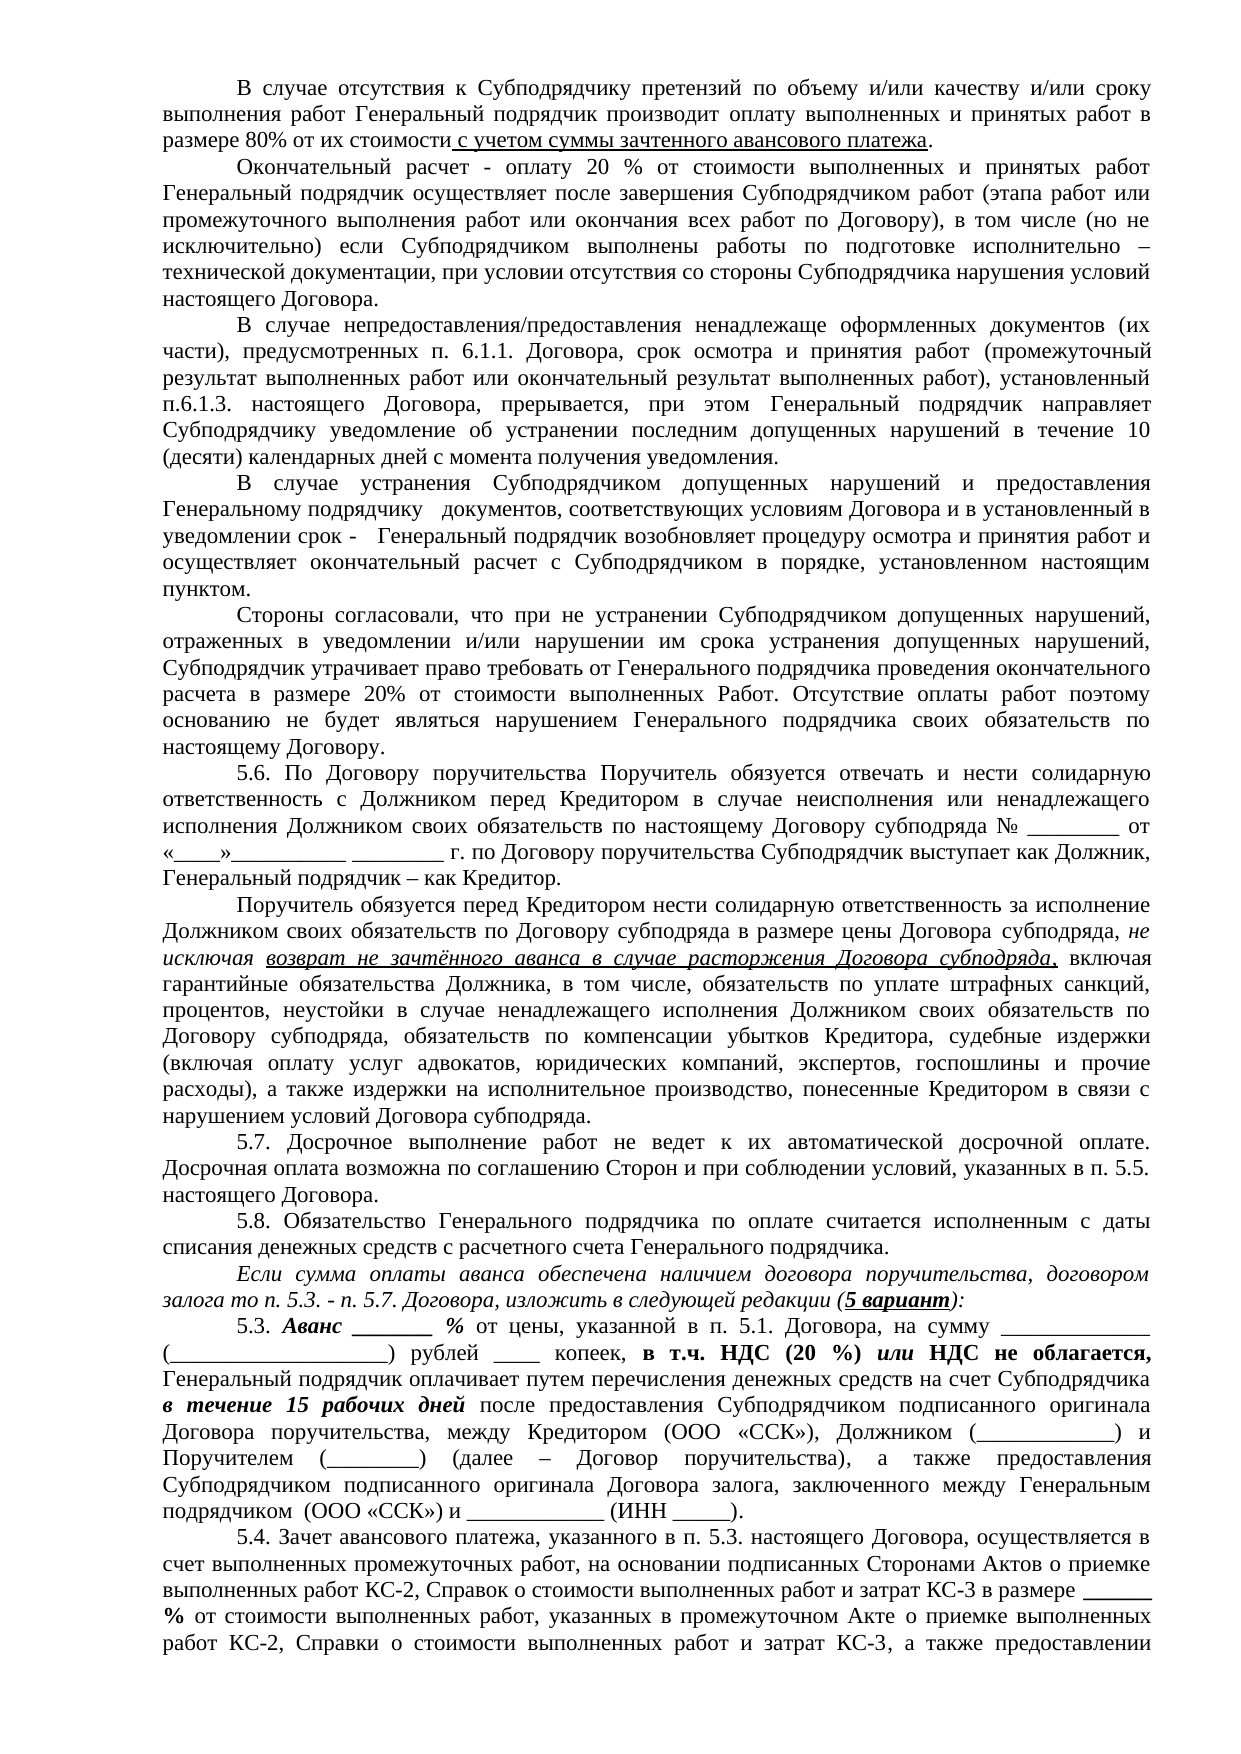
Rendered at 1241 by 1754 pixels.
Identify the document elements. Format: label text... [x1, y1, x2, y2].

text 5.3. Аванс _______ % от цены, указанной в п. 5.1. Договора, на сумму _____________ (___________________) рублей ____ копеек, в т.ч. НДС (20 %) или НДС не облагается, Генеральный подрядчик оплачивает путем перечисления денежных средств на счет Субподрядчика в течение 15 рабочих дней после предоставления Субподрядчиком подписанного оригинала Договора поручительства, между Кредитором (ООО «ССК»), Должником (____________) и Поручителем (________) (далее – Договор поручительства), а также предоставления Субподрядчиком подписанного оригинала Договора залога, заключенного между Генеральным подрядчиком (ООО «ССК») и ____________ (ИНН _____). [162, 1312, 1152, 1523]
text Поручитель обязуется перед Кредитором нести солидарную ответственность за исполнение Должником своих обязательств по Договору субподряда в размере цены Договора субподряда, не исключая возврат не зачтённого аванса в случае расторжения Договора субподряда, включая гарантийные обязательства Должника, в том числе, обязательств по уплате штрафных санкций, процентов, неустойки в случае ненадлежащего исполнения Должником своих обязательств по Договору субподряда, обязательств по компенсации убытков Кредитора, судебные издержки (включая оплату услуг адвокатов, юридических компаний, экспертов, госпошлины и прочие расходы), а также издержки на исполнительное производство, понесенные Кредитором в связи с нарушением условий Договора субподряда. [162, 891, 1152, 1128]
text 5.7. Досрочное выполнение работ не ведет к их автоматической досрочной оплате. Досрочная оплата возможна по соглашению Сторон и при соблюдении условий, указанных в п. 5.5. настоящего Договора. [162, 1128, 1152, 1207]
text 5.6. По Договору поручительства Поручитель обязуется отвечать и нести солидарную ответственность с Должником перед Кредитором в случае неисполнения или ненадлежащего исполнения Должником своих обязательств по настоящему Договору субподряда № ________ от «____»__________ ________ г. по Договору поручительства Субподрядчик выступает как Должник, Генеральный подрядчик – как Кредитор. [162, 759, 1152, 891]
text В случае непредоставления/предоставления ненадлежаще оформленных документов (их части), предусмотренных п. 6.1.1. Договора, срок осмотра и принятия работ (промежуточный результат выполненных работ или окончательный результат выполненных работ), установленный п.6.1.3. настоящего Договора, прерывается, при этом Генеральный подрядчик направляет Субподрядчику уведомление об устранении последним допущенных нарушений в течение 10 (десяти) календарных дней с момента получения уведомления. [162, 311, 1152, 469]
text Стороны согласовали, что при не устранении Субподрядчиком допущенных нарушений, отраженных в уведомлении и/или нарушении им срока устранения допущенных нарушений, Субподрядчик утрачивает право требовать от Генерального подрядчика проведения окончательного расчета в размере 20% от стоимости выполненных Работ. Отсутствие оплаты работ поэтому основанию не будет являться нарушением Генерального подрядчика своих обязательств по настоящему Договору. [162, 601, 1152, 759]
text В случае устранения Субподрядчиком допущенных нарушений и предоставления Генеральному подрядчику документов, соответствующих условиям Договора и в установленный в уведомлении срок - Генеральный подрядчик возобновляет процедуру осмотра и принятия работ и осуществляет окончательный расчет с Субподрядчиком в порядке, установленном настоящим пунктом. [162, 469, 1152, 601]
text В случае отсутствия к Субподрядчику претензий по объему и/или качеству и/или сроку выполнения работ Генеральный подрядчик производит оплату выполненных и принятых работ в размере 80% от их стоимости с учетом суммы зачтенного авансового платежа. [162, 74, 1152, 153]
text 5.8. Обязательство Генерального подрядчика по оплате считается исполненным с даты списания денежных средств с расчетного счета Генерального подрядчика. [162, 1207, 1152, 1260]
text Если сумма оплаты аванса обеспечена наличием договора поручительства, договором залога то п. 5.3. - п. 5.7. Договора, изложить в следующей редакции (5 вариант): [162, 1260, 1152, 1312]
text Окончательный расчет - оплату 20 % от стоимости выполненных и принятых работ Генеральный подрядчик осуществляет после завершения Субподрядчиком работ (этапа работ или промежуточного выполнения работ или окончания всех работ по Договору), в том числе (но не исключительно) если Субподрядчиком выполнены работы по подготовке исполнительно – технической документации, при условии отсутствия со стороны Субподрядчика нарушения условий настоящего Договора. [162, 153, 1152, 311]
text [162, 1523, 1152, 1655]
